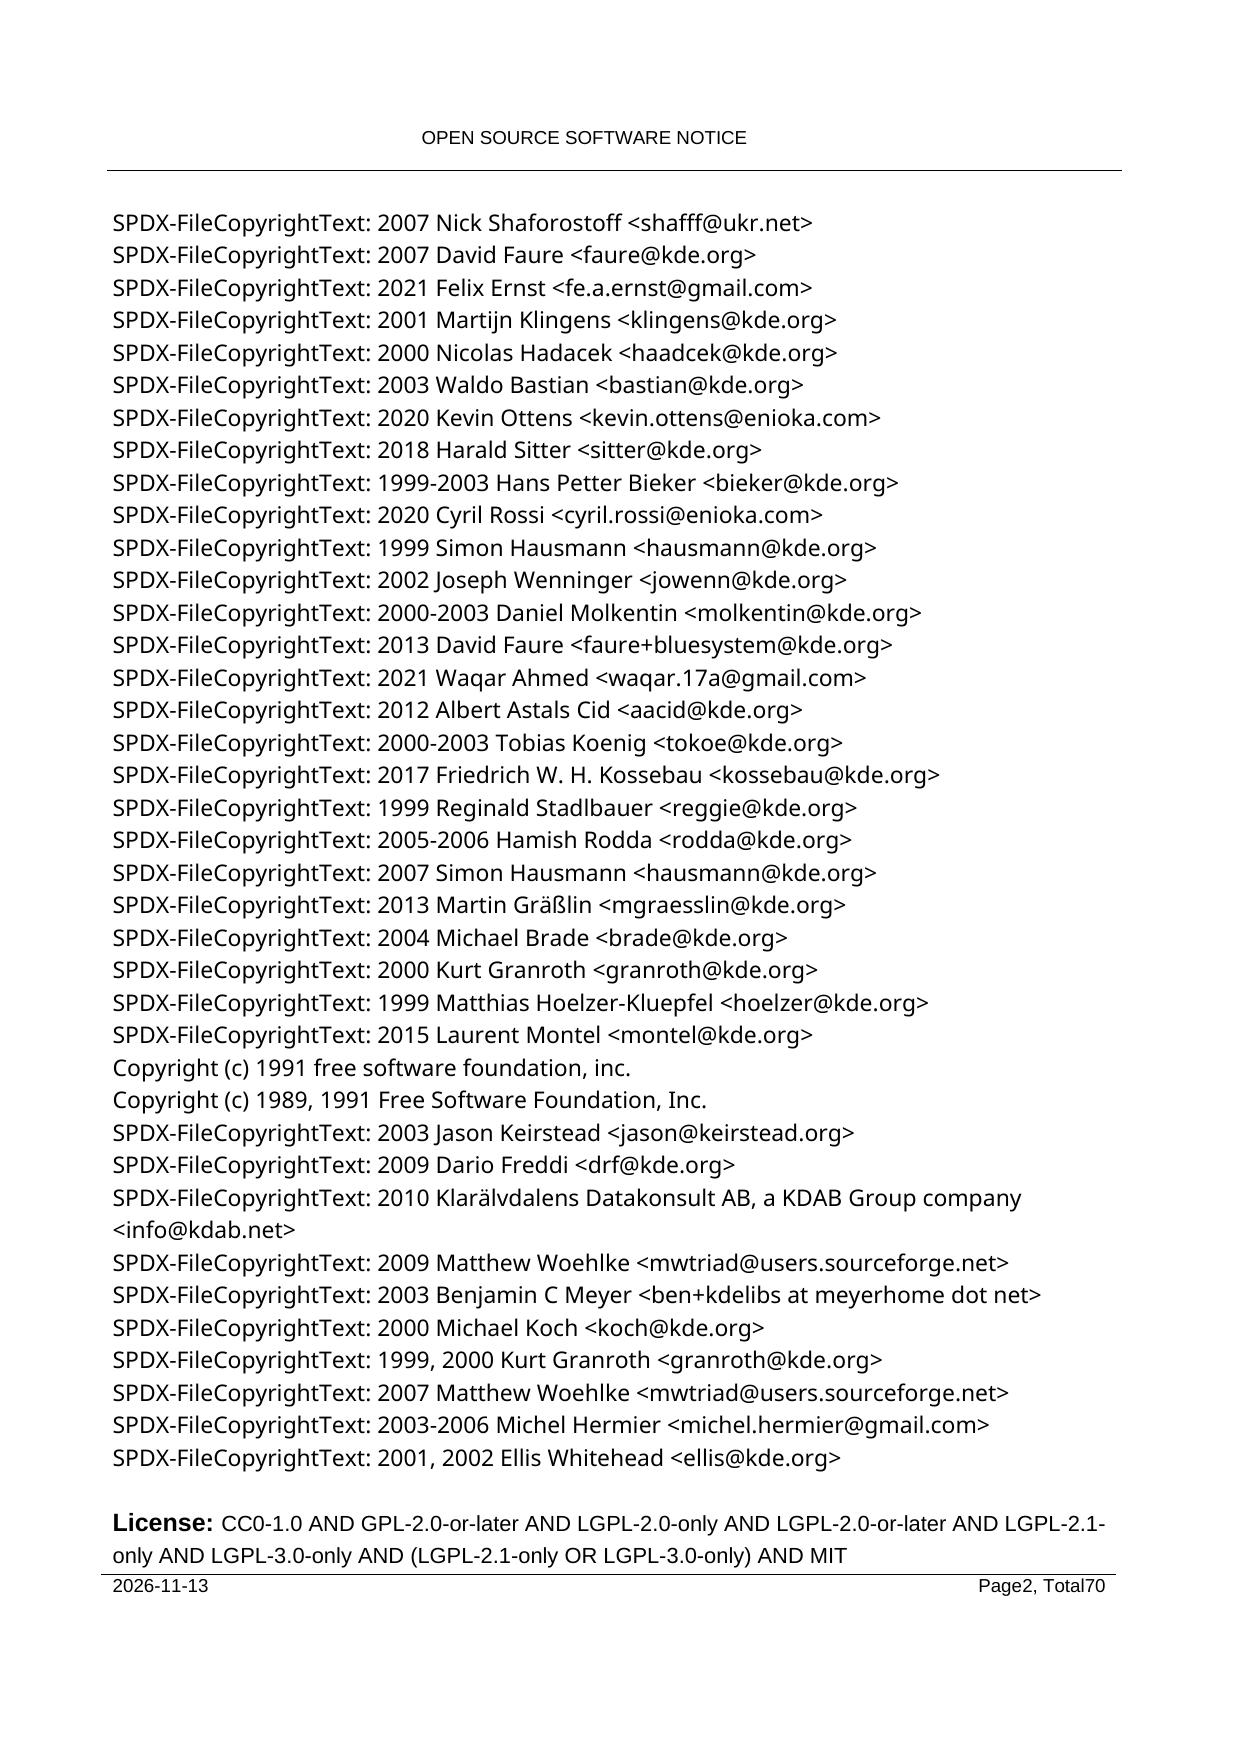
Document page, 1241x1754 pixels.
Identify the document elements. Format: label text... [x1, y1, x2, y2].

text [112, 206, 1128, 1506]
text License: CC0-1.0 AND GPL-2.0-or-later AND LGPL-2.0-only AND LGPL-2.0-or-later AND LGPL-2.1-only AND LGPL-3.0-only AND (LGPL-2.1-only OR LGPL-3.0-only) AND MIT [112, 1506, 1128, 1571]
